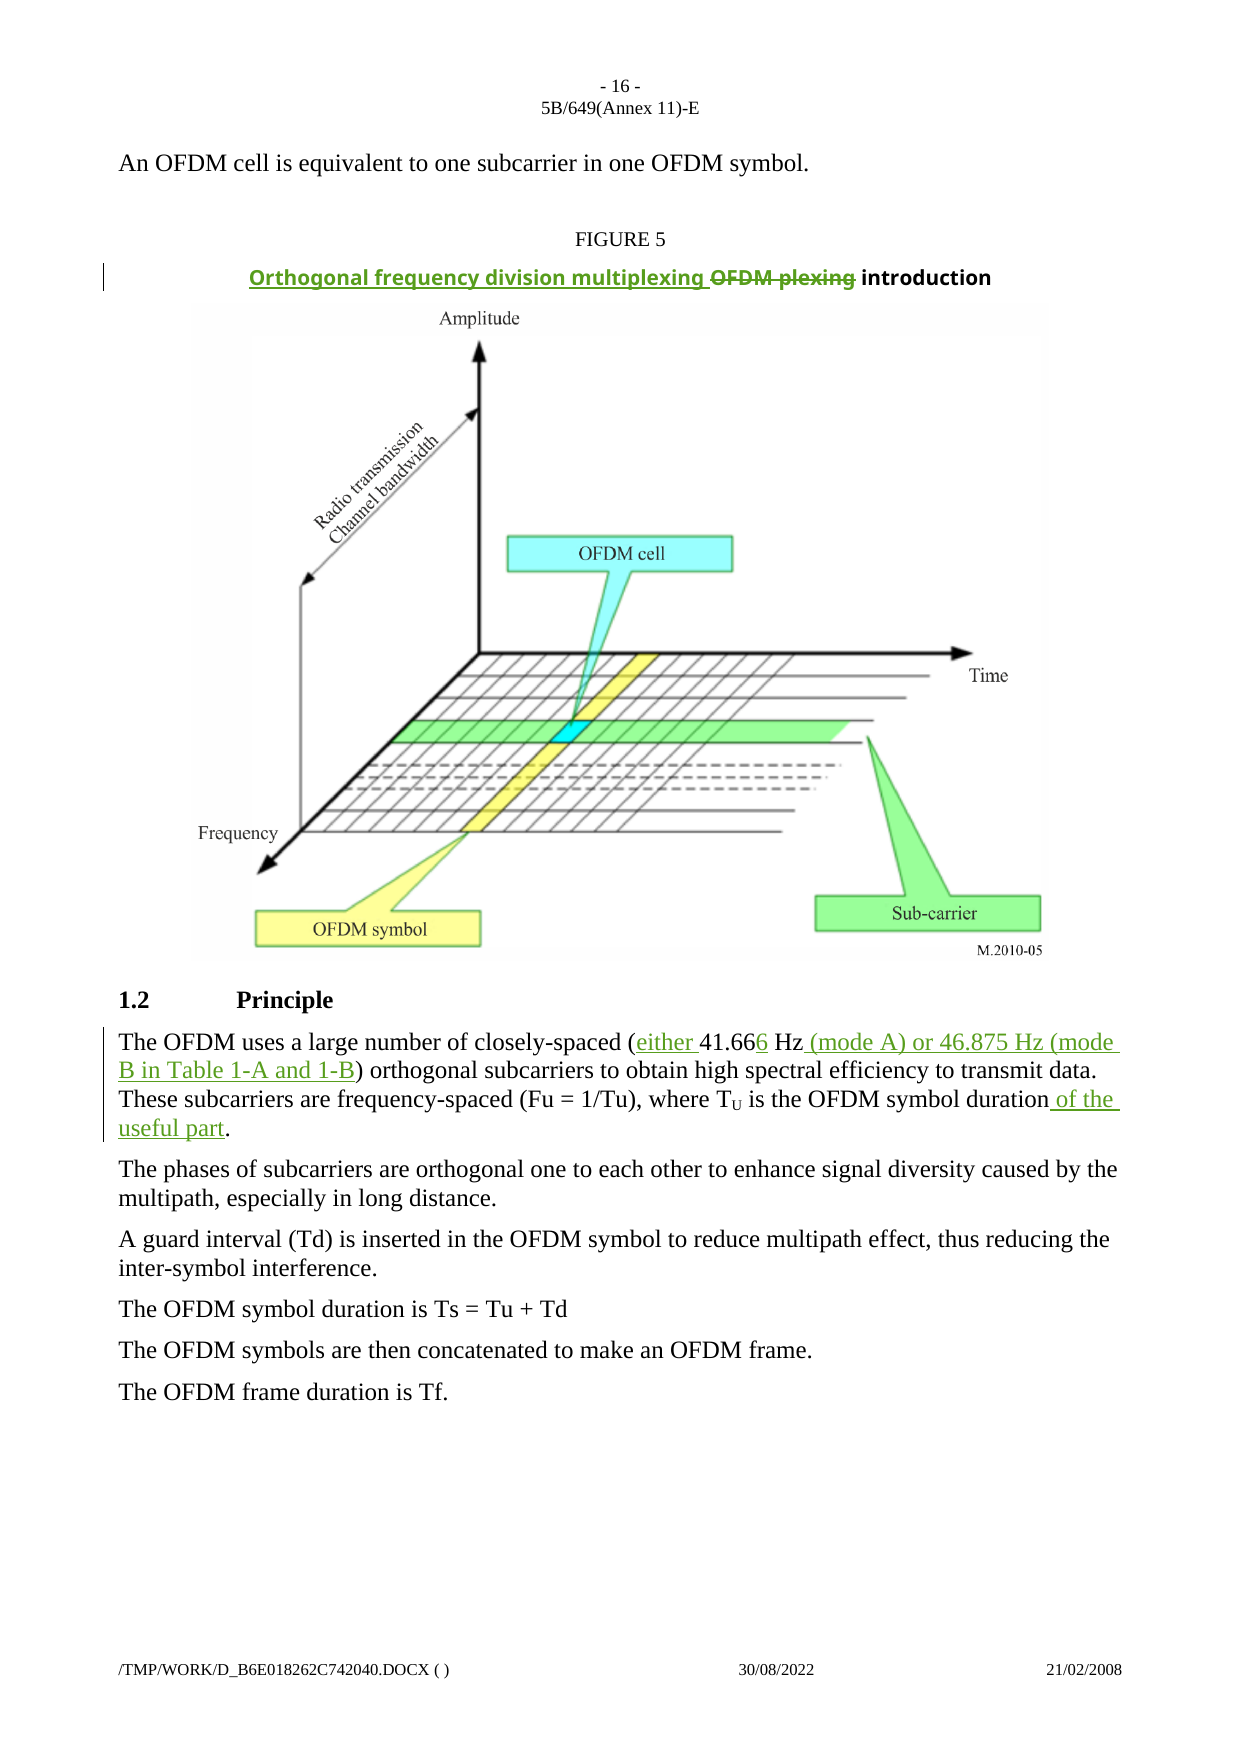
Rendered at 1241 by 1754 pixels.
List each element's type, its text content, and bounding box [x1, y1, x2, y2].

text The OFDM symbol duration is Ts = Tu + Td [118, 1294, 1122, 1323]
text The OFDM uses a large number of closely-spaced (41.66 Hz) orthogonal subcarriers to obtain high spectral efficiency to transmit data. These subcarriers are frequency-spaced (Fu = 1/Tu), where TU is the OFDM symbol duration. [118, 1027, 1122, 1142]
text A guard interval (Td) is inserted in the OFDM symbol to reduce multipath effect, thus reducing the inter-symbol interference. [118, 1224, 1122, 1282]
picture [191, 303, 1050, 961]
text The phases of subcarriers are orthogonal one to each other to enhance signal diversity caused by the multipath, especially in long distance. [118, 1154, 1122, 1212]
title introduction [118, 263, 1122, 291]
text An OFDM cell is equivalent to one subcarrier in one OFDM symbol. [118, 148, 1122, 176]
text The OFDM symbols are then concatenated to make an OFDM frame. [118, 1336, 1122, 1364]
subtitle 1.2 Principle [118, 986, 1122, 1014]
text The OFDM frame duration is Tf. [118, 1377, 1122, 1406]
text FIGURE 5 [118, 226, 1122, 251]
